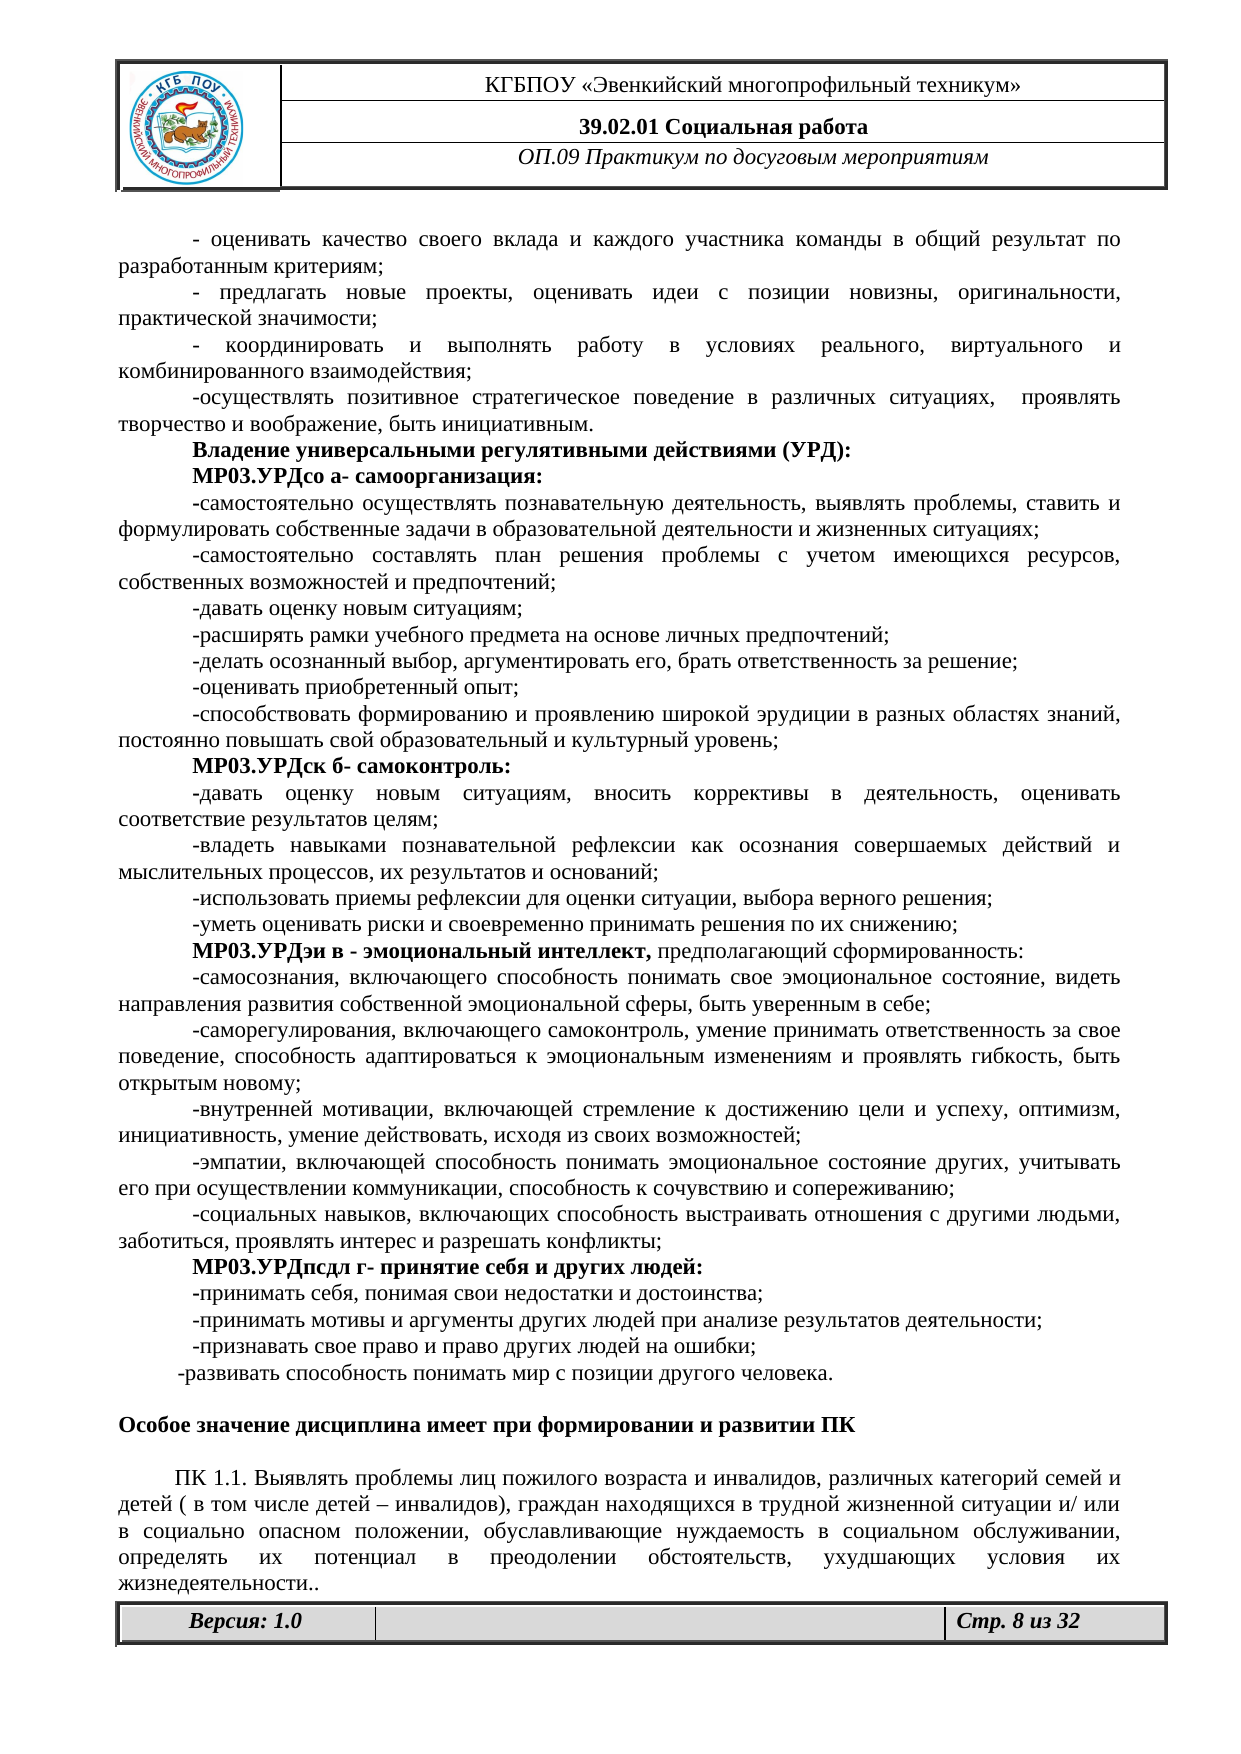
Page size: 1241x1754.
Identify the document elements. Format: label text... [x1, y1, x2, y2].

text МР03.УРДск б- самоконтроль: [118, 752, 1122, 779]
text -расширять рамки учебного предмета на основе личных предпочтений; [118, 621, 1122, 647]
text -делать осознанный выбор, аргументировать его, брать ответственность за решение; [118, 647, 1122, 673]
text -самостоятельно осуществлять познавательную деятельность, выявлять проблемы, ставить и формулировать собственные задачи в образовательной деятельности и жизненных ситуациях; [118, 489, 1122, 542]
text -признавать свое право и право других людей на ошибки; [118, 1332, 1122, 1358]
text -оценивать приобретенный опыт; [118, 673, 1122, 700]
text Владение универсальными регулятивными действиями (УРД): [118, 436, 1122, 462]
text - оценивать качество своего вклада и каждого участника команды в общий результат по разработанным критериям; [118, 225, 1122, 278]
text -социальных навыков, включающих способность выстраивать отношения с другими людьми, заботиться, проявлять интерес и разрешать конфликты; [118, 1200, 1122, 1253]
text -принимать мотивы и аргументы других людей при анализе результатов деятельности; [118, 1306, 1122, 1332]
text -осуществлять позитивное стратегическое поведение в различных ситуациях, проявлять творчество и воображение, быть инициативным. [118, 383, 1122, 436]
picture [129, 71, 244, 186]
text -принимать себя, понимая свои недостатки и достоинства; [118, 1279, 1122, 1306]
text Особое значение дисциплина имеет при формировании и развитии ПК [118, 1411, 1122, 1438]
text -эмпатии, включающей способность понимать эмоциональное состояние других, учитывать его при осуществлении коммуникации, способность к сочувствию и сопереживанию; [118, 1148, 1122, 1200]
text -давать оценку новым ситуациям; [118, 594, 1122, 621]
text -владеть навыками познавательной рефлексии как осознания совершаемых действий и мыслительных процессов, их результатов и оснований; [118, 831, 1122, 884]
text -самосознания, включающего способность понимать свое эмоциональное состояние, видеть направления развития собственной эмоциональной сферы, быть уверенным в себе; [118, 963, 1122, 1016]
text -самостоятельно составлять план решения проблемы с учетом имеющихся ресурсов, собственных возможностей и предпочтений; [118, 542, 1122, 594]
text МР03.УРДсо а- самоорганизация: [118, 462, 1122, 489]
text - предлагать новые проекты, оценивать идеи с позиции новизны, оригинальности, практической значимости; [118, 278, 1122, 331]
text -использовать приемы рефлексии для оценки ситуации, выбора верного решения; [118, 884, 1122, 911]
text МР03.УРДпсдл г- принятие себя и других людей: [118, 1253, 1122, 1279]
text МР03.УРДэи в - эмоциональный интеллект, предполагающий сформированность: [118, 937, 1122, 963]
text -внутренней мотивации, включающей стремление к достижению цели и успеху, оптимизм, инициативность, умение действовать, исходя из своих возможностей; [118, 1095, 1122, 1148]
text ПК 1.1. Выявлять проблемы лиц пожилого возраста и инвалидов, различных категорий семей и детей ( в том числе детей – инвалидов), граждан находящихся в трудной жизненной ситуации и/ или в социально опасном положении, обуславливающие нуждаемость в социальном обслуживании, определять их потенциал в преодолении обстоятельств, ухудшающих условия их жизнедеятельности.. [118, 1464, 1122, 1596]
text -развивать способность понимать мир с позиции другого человека. [118, 1358, 1122, 1385]
text -давать оценку новым ситуациям, вносить коррективы в деятельность, оценивать соответствие результатов целям; [118, 779, 1122, 831]
picture [129, 71, 176, 119]
text -уметь оценивать риски и своевременно принимать решения по их снижению; [118, 911, 1122, 937]
text -саморегулирования, включающего самоконтроль, умение принимать ответственность за свое поведение, способность адаптироваться к эмоциональным изменениям и проявлять гибкость, быть открытым новому; [118, 1016, 1122, 1095]
text -способствовать формированию и проявлению широкой эрудиции в разных областях знаний, постоянно повышать свой образовательный и культурный уровень; [118, 700, 1122, 752]
text - координировать и выполнять работу в условиях реального, виртуального и комбинированного взаимодействия; [118, 331, 1122, 383]
